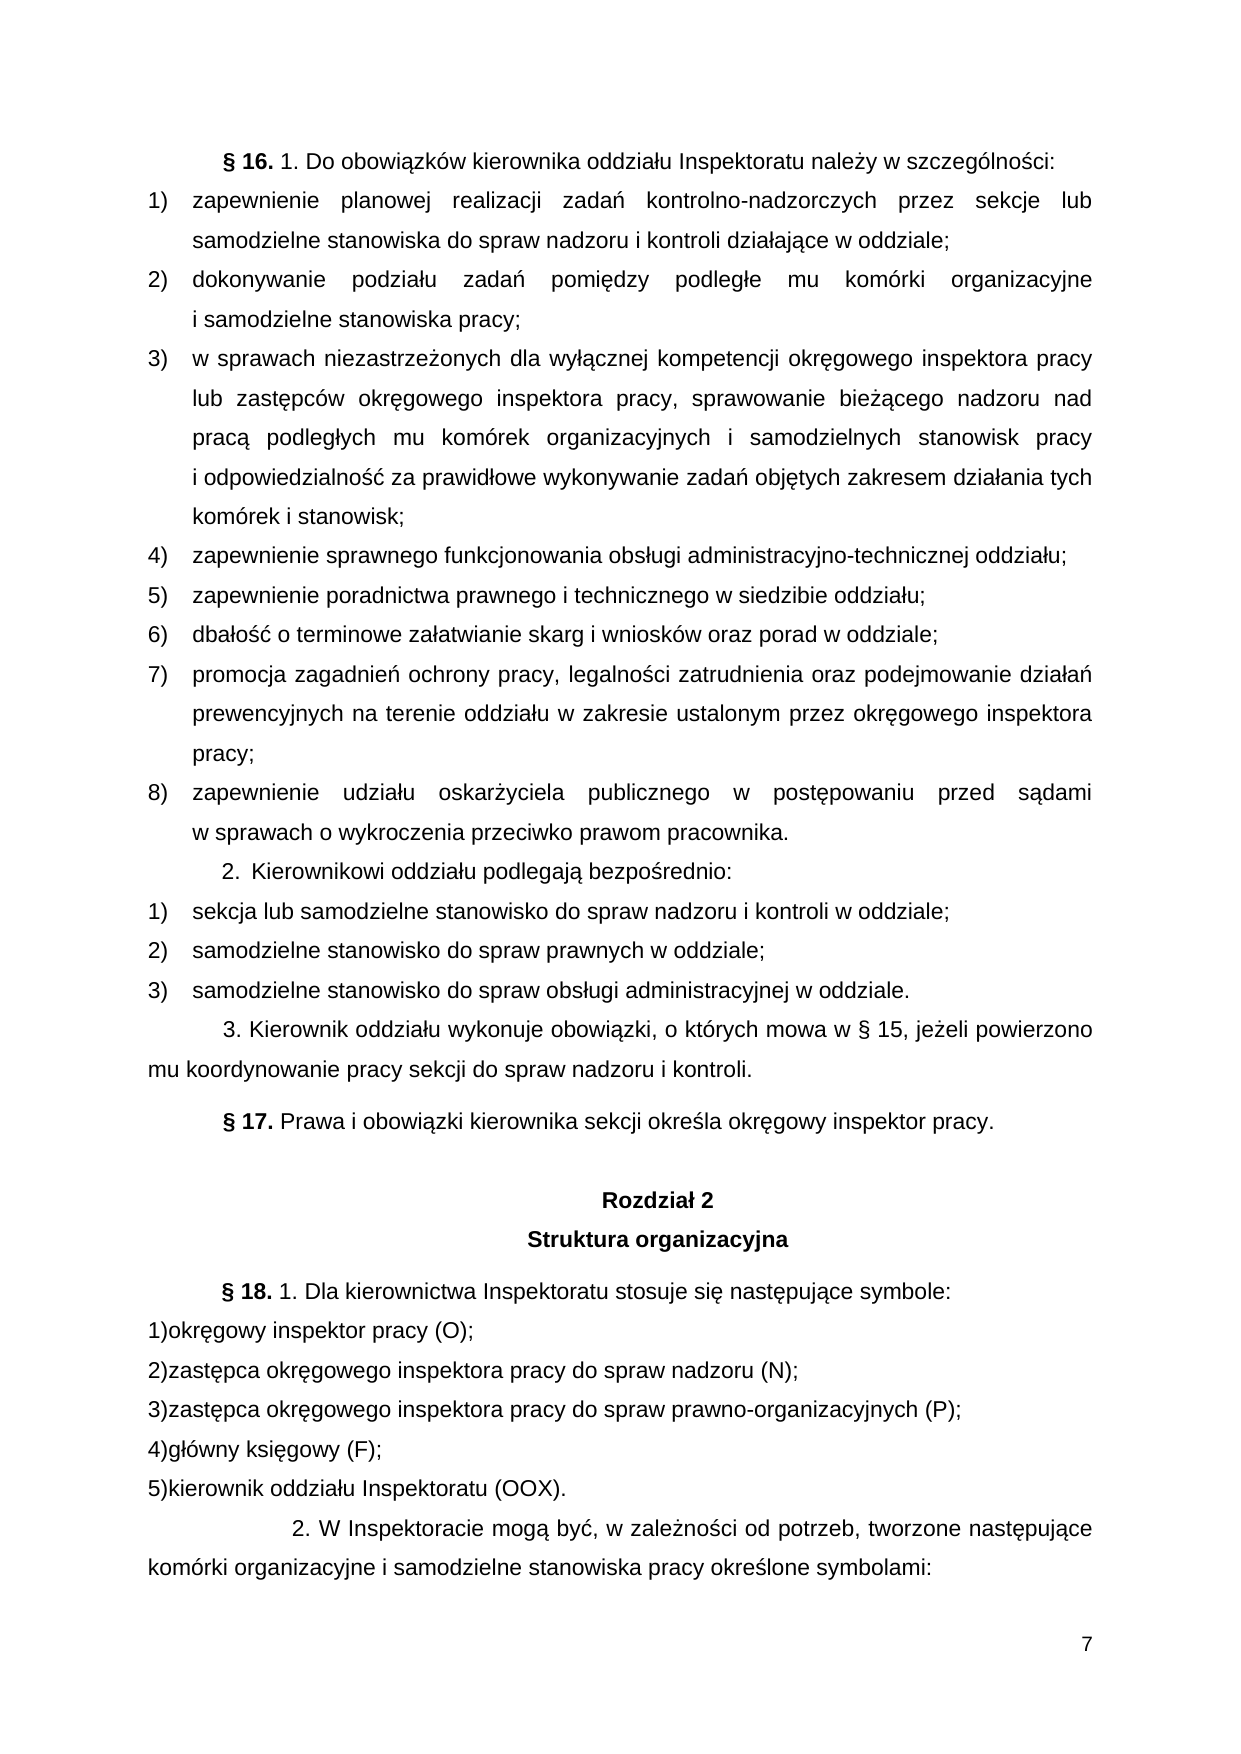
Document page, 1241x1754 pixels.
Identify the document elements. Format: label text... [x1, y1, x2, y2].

list dokonywanie podziału zadań pomiędzy podległe mu komórki organizacyjne i samodzielne stanowiska pracy; [148, 266, 1093, 332]
list zapewnienie sprawnego funkcjonowania obsługi administracyjno-technicznej oddziału; [148, 542, 1093, 569]
list zapewnienie planowej realizacji zadań kontrolno-nadzorczych przez sekcje lub samodzielne stanowiska do spraw nadzoru i kontroli działające w oddziale; [148, 187, 1093, 253]
list okręgowy inspektor pracy (O); [148, 1317, 1093, 1344]
list promocja zagadnień ochrony pracy, legalności zatrudnienia oraz podejmowanie działań prewencyjnych na terenie oddziału w zakresie ustalonym przez okręgowego inspektora pracy; [148, 661, 1093, 766]
text Rozdział 2 [148, 1187, 1093, 1213]
list główny księgowy (F); [148, 1436, 1093, 1462]
text § 16. 1. Do obowiązków kierownika oddziału Inspektoratu należy w szczególności: [148, 148, 1093, 174]
text Struktura organizacyjna [148, 1226, 1093, 1252]
text 2. W Inspektoracie mogą być, w zależności od potrzeb, tworzone następujące komórki organizacyjne i samodzielne stanowiska pracy określone symbolami: [148, 1515, 1093, 1581]
text 2. Kierownikowi oddziału podlegają bezpośrednio: [148, 858, 1093, 884]
list w sprawach niezastrzeżonych dla wyłącznej kompetencji okręgowego inspektora pracy lub zastępców okręgowego inspektora pracy, sprawowanie bieżącego nadzoru nad pracą podległych mu komórek organizacyjnych i samodzielnych stanowisk pracy i odpowiedzialność za prawidłowe wykonywanie zadań objętych zakresem działania tych komórek i stanowisk; [148, 345, 1093, 529]
list samodzielne stanowisko do spraw prawnych w oddziale; [148, 937, 1093, 963]
list kierownik oddziału Inspektoratu (OOX). [148, 1475, 1093, 1502]
text 3. Kierownik oddziału wykonuje obowiązki, o których mowa w § 15, jeżeli powierzono mu koordynowanie pracy sekcji do spraw nadzoru i kontroli. [148, 1016, 1093, 1082]
list zastępca okręgowego inspektora pracy do spraw nadzoru (N); [148, 1357, 1093, 1383]
list zastępca okręgowego inspektora pracy do spraw prawno-organizacyjnych (P); [148, 1396, 1093, 1423]
text § 17. Prawa i obowiązki kierownika sekcji określa okręgowy inspektor pracy. [148, 1108, 1093, 1134]
list dbałość o terminowe załatwianie skarg i wniosków oraz porad w oddziale; [148, 621, 1093, 648]
list zapewnienie poradnictwa prawnego i technicznego w siedzibie oddziału; [148, 582, 1093, 608]
list zapewnienie udziału oskarżyciela publicznego w postępowaniu przed sądami w sprawach o wykroczenia przeciwko prawom pracownika. [148, 779, 1093, 845]
list sekcja lub samodzielne stanowisko do spraw nadzoru i kontroli w oddziale; [148, 898, 1093, 924]
list samodzielne stanowisko do spraw obsługi administracyjnej w oddziale. [148, 977, 1093, 1003]
text § 18. 1. Dla kierownictwa Inspektoratu stosuje się następujące symbole: [148, 1278, 1093, 1304]
